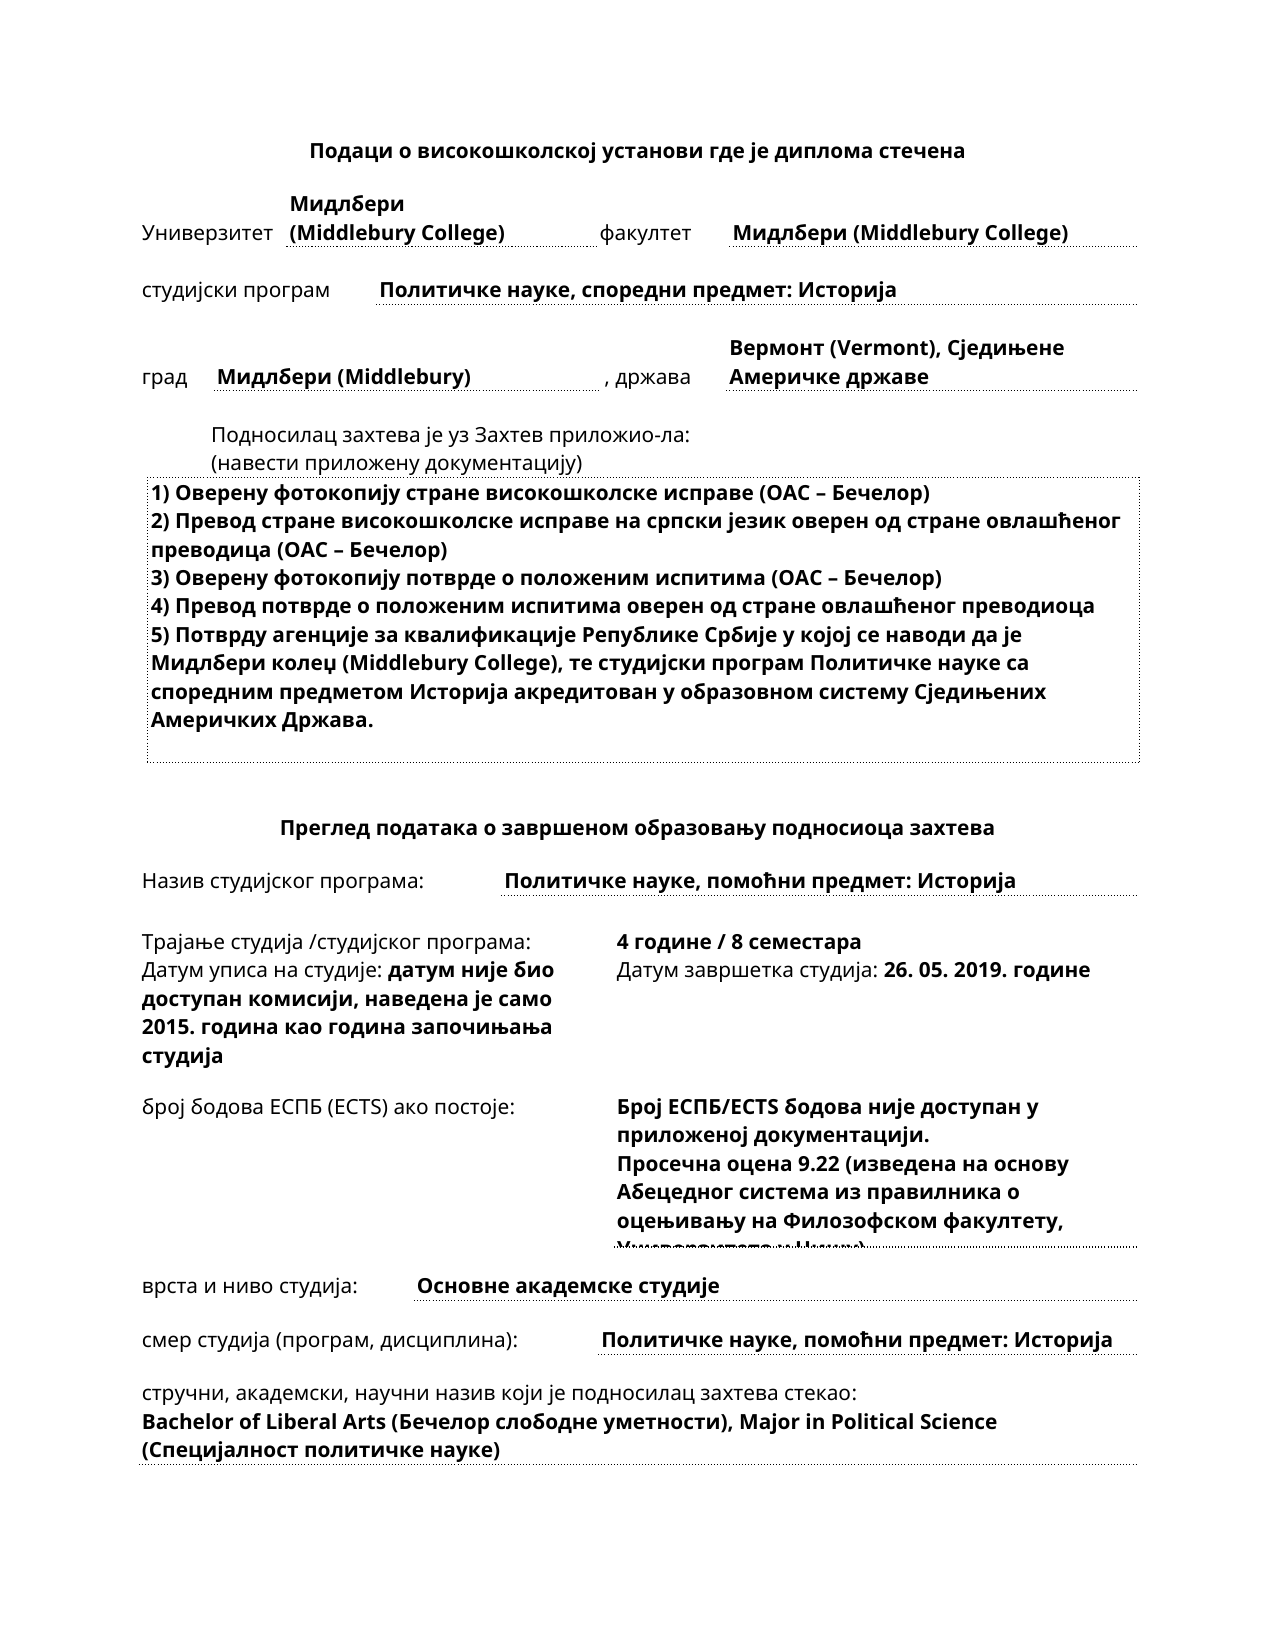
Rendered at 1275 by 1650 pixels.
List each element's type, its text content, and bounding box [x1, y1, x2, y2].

table_header Назив студијског програма: [139, 867, 501, 895]
table_header смер студија (програм, дисциплина): [139, 1325, 598, 1353]
table_header број бодова ЕСПБ (ECTS) ако постоје: [139, 1092, 614, 1246]
table_header град [139, 334, 214, 390]
table_header Основне академске студије [414, 1271, 1139, 1300]
table_header 1) Оверену фотокопију стране високошколске исправе (ОАС – Бечелор) 2) Превод стране високошколске исправе на српски језик оверен од стране овлашћеног преводица (ОАС – Бечелор) 3) Оверену фотокопију потврде о положеним испитима (ОАС – Бечелор) 4) Превод потврде о положеним испитима оверен од стране овлашћеног преводиоца 5) Потврду агенције за квалификације Републике Србије у којој се наводи да је Мидлбери колеџ (Middlebury College), те студијски програм Политичке науке са споредним предметом Историја акредитован у образовном систему Сједињених Америчких Држава. [148, 477, 1139, 762]
table_header факултет [596, 189, 729, 246]
text (навести приложену документацију) [136, 448, 1139, 477]
table_header Политичке науке, помоћни предмет: Историја [598, 1325, 1139, 1353]
table_header Мидлбери (Middlebury) [214, 334, 601, 390]
table_header Политичке науке, помоћни предмет: Историја [501, 867, 1139, 895]
table_header Политичке науке, споредни предмет: Историја [376, 276, 1139, 304]
table_header 4 године / 8 семестара [614, 920, 1139, 956]
table_header Мидлбери (Middlebury College) [286, 189, 596, 246]
table_header врста и ниво студија: [139, 1271, 414, 1300]
text Подносилац захтева је уз Захтев приложио-ла: [136, 420, 1139, 448]
table_cell Bachelor of Liberal Arts (Бечелор слободне уметности), Major in Political Science (Специјалност политичке науке) [139, 1407, 1139, 1464]
table_header Мидлбери (Middlebury College) [729, 189, 1139, 246]
table_header Вермонт (Vermont), Сједињене Америчке државе [726, 334, 1139, 390]
table_header стручни, академски, научни назив који је подносилац захтева стекао: [139, 1379, 1139, 1407]
table_cell Датум уписа на студије: датум није био доступан комисији, наведена је само 2015. година као година започињања студија [139, 956, 614, 1068]
text Подаци о високошколској установи где је диплома стечена [136, 136, 1139, 164]
text Преглед података о завршеном образовању подносиоца захтева [136, 813, 1139, 842]
table_header студијски програм [139, 276, 376, 304]
table_header Број ЕСПБ/ECTS бодова није доступан у приложеној документацији. Просечна оцена 9.22 (изведена на основу Абецедног система из правилника о оцењивању на Филозофском факултету, Универзитета у Нишу) [614, 1092, 1139, 1246]
table_cell Датум завршетка студија: 26. 05. 2019. године [614, 956, 1139, 1068]
table_header Универзитет [139, 189, 286, 246]
table_header Трајање студија /студијског програма: [139, 920, 614, 956]
table_header , држава [601, 334, 726, 390]
